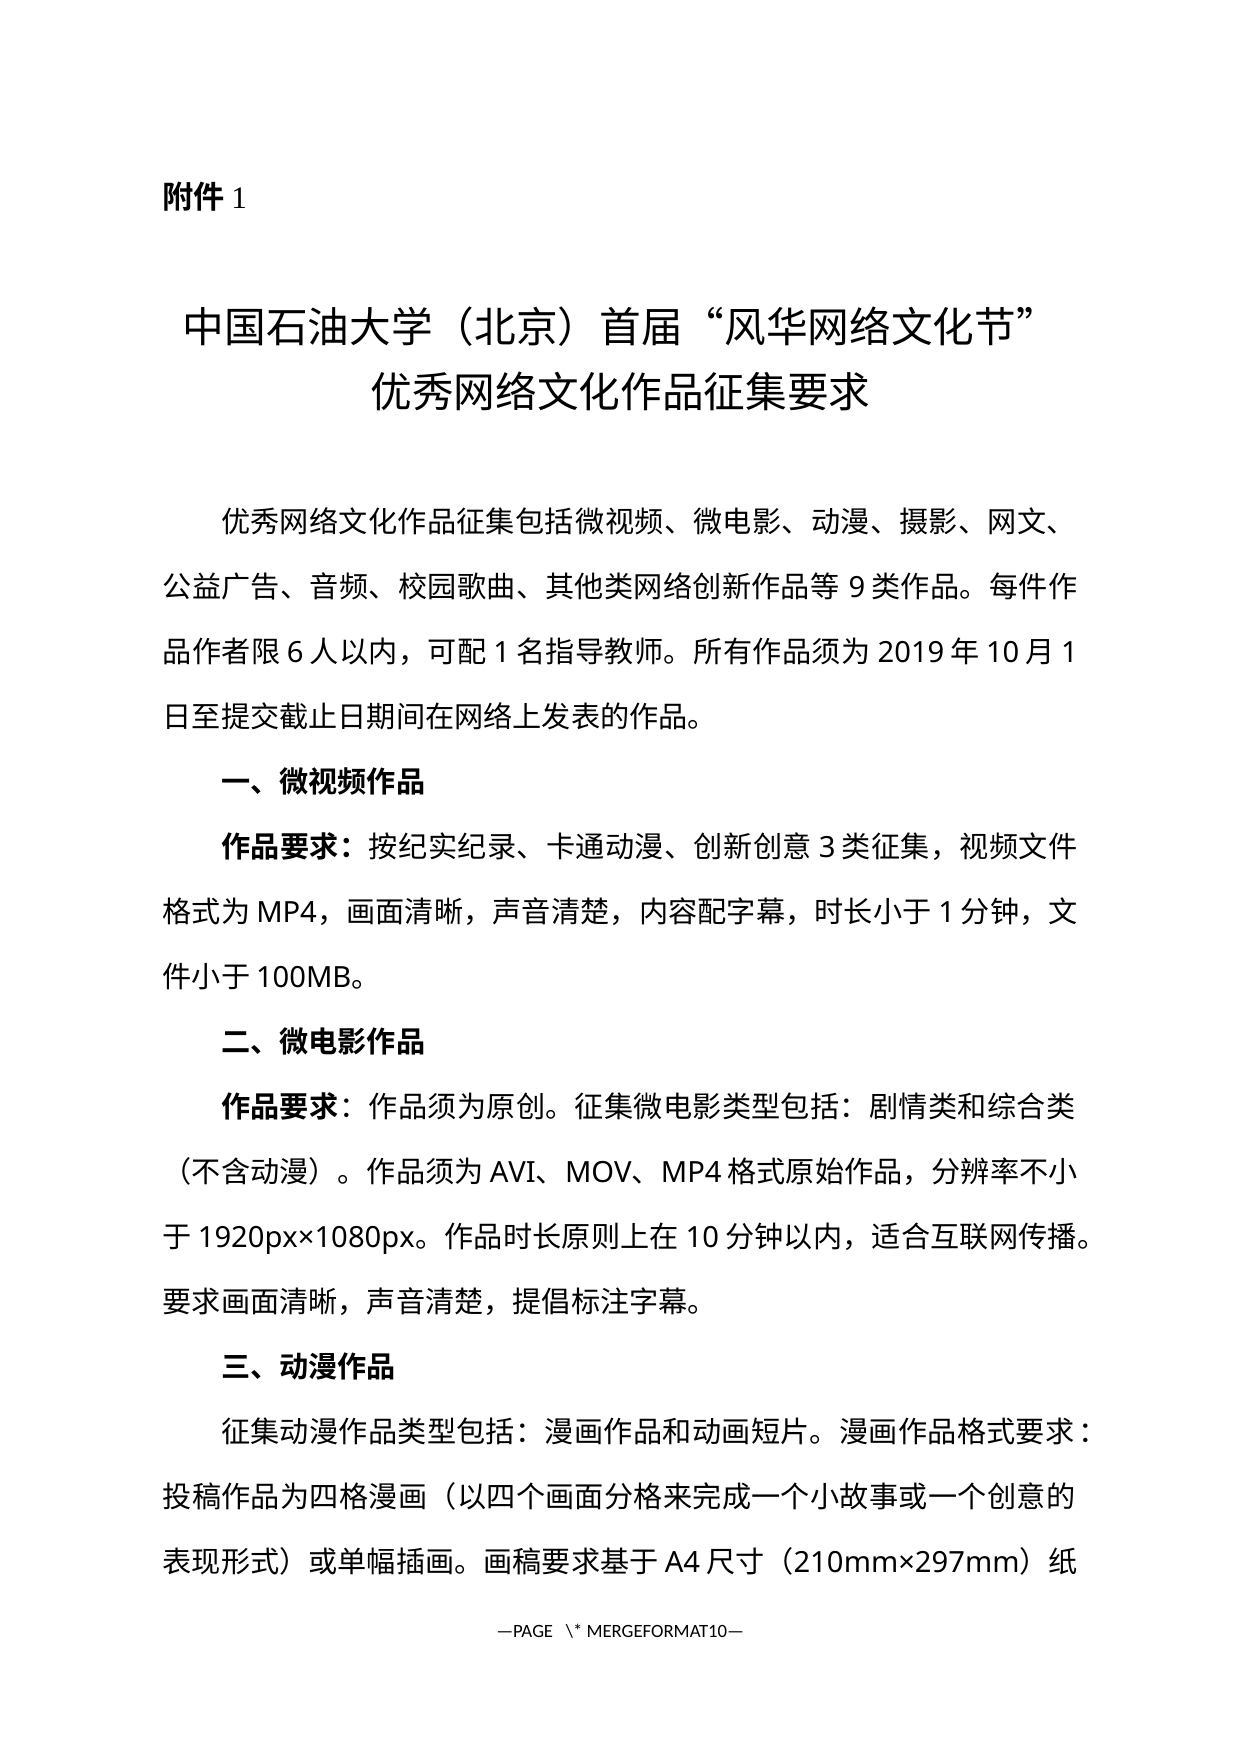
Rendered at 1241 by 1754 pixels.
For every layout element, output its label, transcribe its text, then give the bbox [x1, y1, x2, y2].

text 作品要求：作品须为原创。征集微电影类型包括：剧情类和综合类（不含动漫）。作品须为AVI、MOV、MP4格式原始作品，分辨率不小于1920px×1080px。作品时长原则上在10分钟以内，适合互联网传播。要求画面清晰，声音清楚，提倡标注字幕。 [162, 1072, 1078, 1332]
text 三、动漫作品 [162, 1332, 1078, 1397]
text 中国石油大学（北京）首届“风华网络文化节” [162, 292, 1078, 357]
text 附件1 [162, 162, 1078, 227]
text 优秀网络文化作品征集要求 [162, 357, 1078, 422]
text 一、微视频作品 [162, 747, 1078, 812]
text 作品要求：按纪实纪录、卡通动漫、创新创意3类征集，视频文件格式为MP4，画面清晰，声音清楚，内容配字幕，时长小于1分钟，文件小于100MB。 [162, 812, 1078, 1007]
text 优秀网络文化作品征集包括微视频、微电影、动漫、摄影、网文、公益广告、音频、校园歌曲、其他类网络创新作品等9类作品。每件作品作者限6人以内，可配1名指导教师。所有作品须为2019年10月1日至提交截止日期间在网络上发表的作品。 [162, 487, 1078, 747]
text 二、微电影作品 [162, 1007, 1078, 1072]
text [162, 1397, 1078, 1592]
